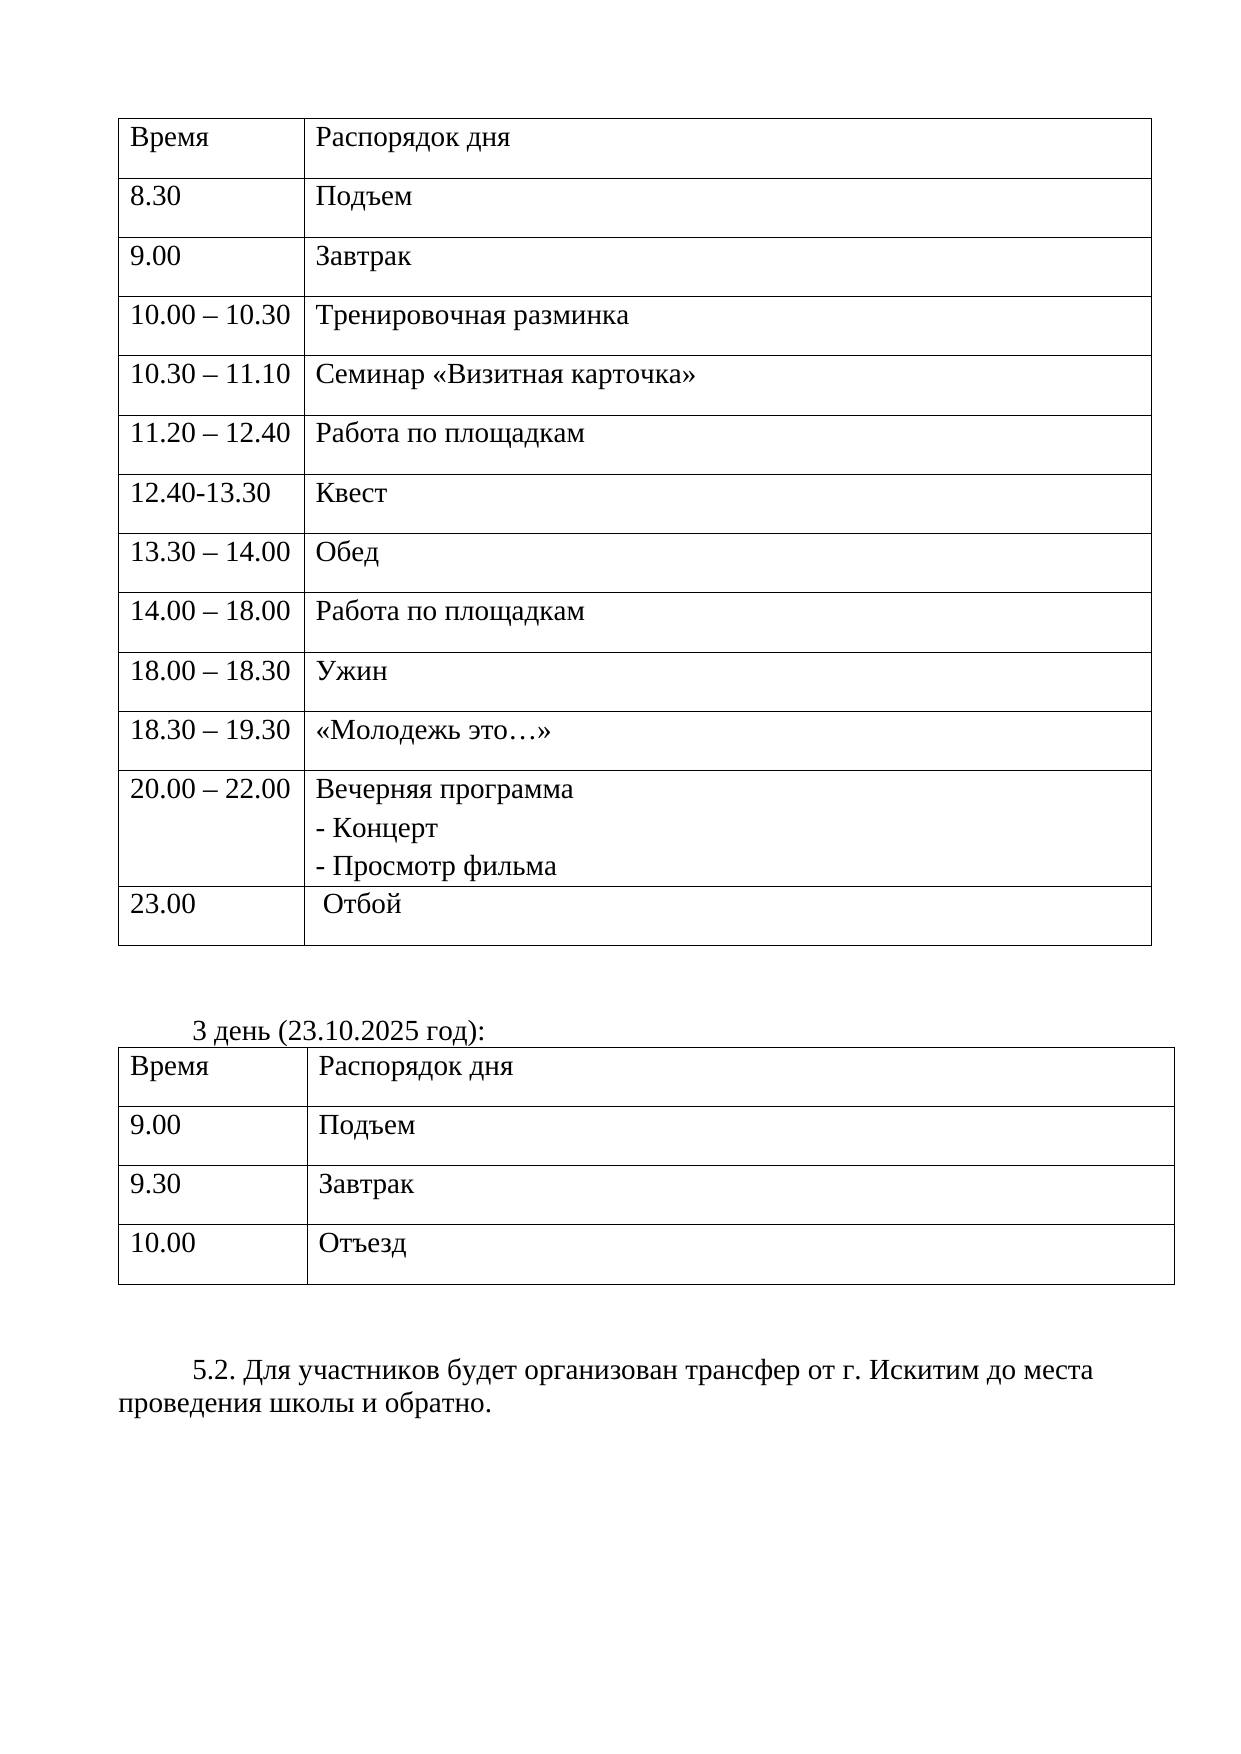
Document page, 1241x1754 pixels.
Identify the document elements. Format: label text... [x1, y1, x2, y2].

table_cell 18.30 – 19.30 [119, 712, 304, 770]
table_cell Обед [305, 534, 1151, 592]
table_cell Подъем [308, 1107, 1174, 1165]
table_cell 20.00 – 22.00 [119, 771, 304, 886]
table_header Распорядок дня [305, 119, 1151, 177]
table_cell 13.30 – 14.00 [119, 534, 304, 592]
table_cell Отъезд [308, 1225, 1174, 1284]
table_cell Работа по площадкам [305, 593, 1151, 652]
table_cell 10.00 – 10.30 [119, 297, 304, 355]
table_cell Отбой [305, 887, 1151, 945]
table_cell 9.30 [119, 1166, 307, 1224]
text 3 день (23.10.2025 год): [118, 1013, 1181, 1047]
table_cell Ужин [305, 653, 1151, 711]
table_header Распорядок дня [308, 1048, 1174, 1106]
table_cell 18.00 – 18.30 [119, 653, 304, 711]
table_cell 10.00 [119, 1225, 307, 1284]
table_cell Квест [305, 475, 1151, 533]
table_cell «Молодежь это…» [305, 712, 1151, 770]
table_cell Семинар «Визитная карточка» [305, 356, 1151, 414]
table_cell Тренировочная разминка [305, 297, 1151, 355]
text 5.2. Для участников будет организован трансфер от г. Искитим до места проведения школы и обратно. [118, 1352, 1181, 1419]
table_cell 8.30 [119, 179, 304, 237]
table_cell 9.00 [119, 238, 304, 296]
table_cell 10.30 – 11.10 [119, 356, 304, 414]
table_cell 11.20 – 12.40 [119, 416, 304, 474]
table_cell Завтрак [305, 238, 1151, 296]
table_cell 14.00 – 18.00 [119, 593, 304, 652]
table_cell Вечерняя программа - Концерт - Просмотр фильма [305, 771, 1151, 886]
table_cell Завтрак [308, 1166, 1174, 1224]
table_cell Работа по площадкам [305, 416, 1151, 474]
table_cell Подъем [305, 179, 1151, 237]
table_cell 9.00 [119, 1107, 307, 1165]
table_cell 12.40-13.30 [119, 475, 304, 533]
table_header Время [119, 1048, 307, 1106]
table_header Время [119, 119, 304, 177]
table_cell 23.00 [119, 887, 304, 945]
